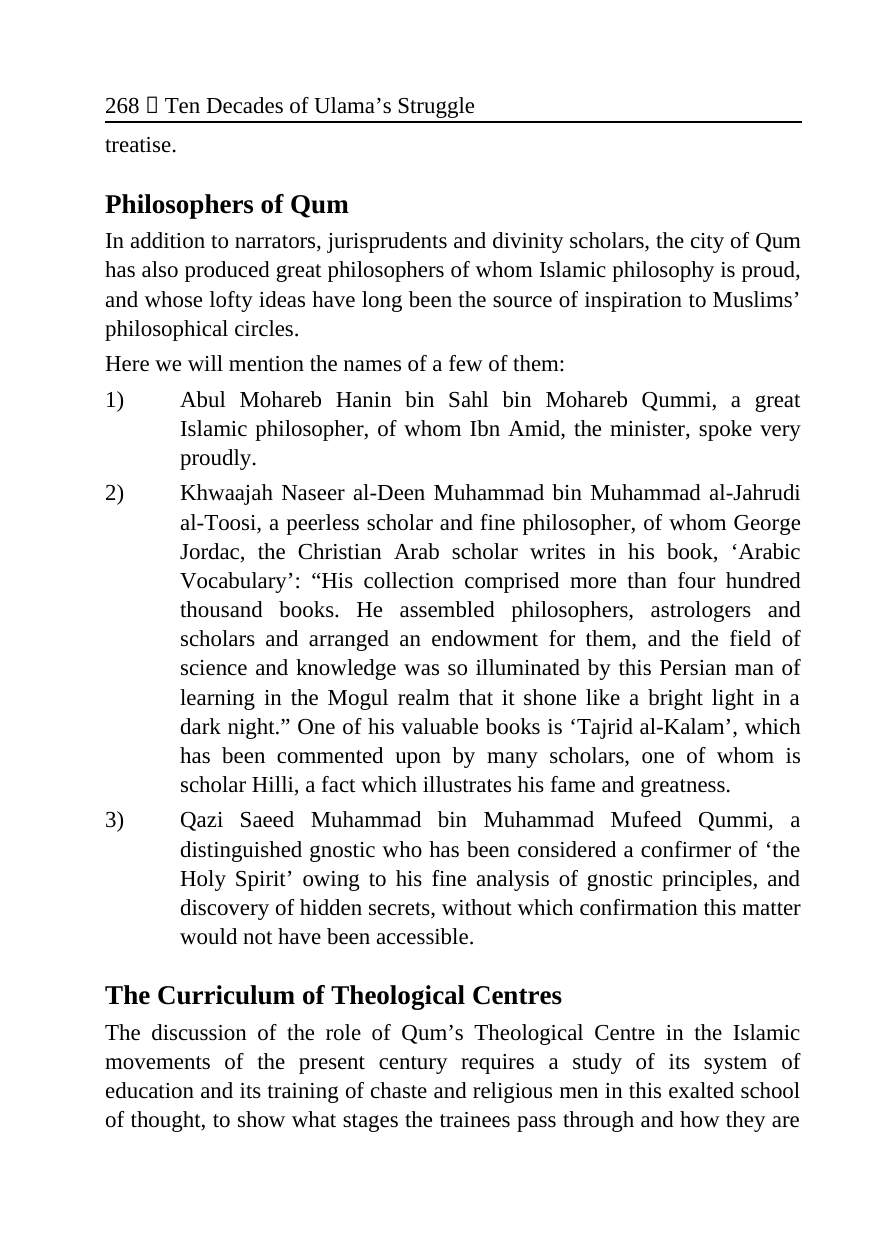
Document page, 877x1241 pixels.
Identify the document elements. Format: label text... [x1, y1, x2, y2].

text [105, 129, 802, 159]
text Here we will mention the names of a few of them: [105, 348, 802, 377]
text In addition to narrators, jurisprudents and divinity scholars, the city of Qum has also produced great philosophers of whom Islamic philosophy is proud, and whose lofty ideas have long been the source of inspiration to Muslims’ philosophical circles. [105, 225, 802, 342]
text 1) Abul Mohareb Hanin bin Sahl bin Mohareb Qummi, a great Islamic philosopher, of whom Ibn Amid, the minister, spoke very proudly. [105, 384, 802, 471]
subtitle The Curriculum of Theological Centres [105, 979, 802, 1011]
text 3) Qazi Saeed Muhammad bin Muhammad Mufeed Qummi, a distinguished gnostic who has been considered a confirmer of ‘the Holy Spirit’ owing to his fine analysis of gnostic principles, and discovery of hidden secrets, without which confirmation this matter would not have been accessible. [105, 804, 802, 950]
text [105, 1017, 802, 1133]
text 2) Khwaajah Naseer al-Deen Muhammad bin Muhammad al-Jahrudi al-Toosi, a peerless scholar and fine philosopher, of whom George Jordac, the Christian Arab scholar writes in his book, ‘Arabic Vocabulary’: “His collection comprised more than four hundred thousand books. He assembled philosophers, astrologers and scholars and arranged an endowment for them, and the field of science and knowledge was so illuminated by this Persian man of learning in the Mogul realm that it shone like a bright light in a dark night.” One of his valuable books is ‘Tajrid al-Kalam’, which has been commented upon by many scholars, one of whom is scholar Hilli, a fact which illustrates his fame and greatness. [105, 477, 802, 798]
subtitle Philosophers of Qum [105, 188, 802, 219]
